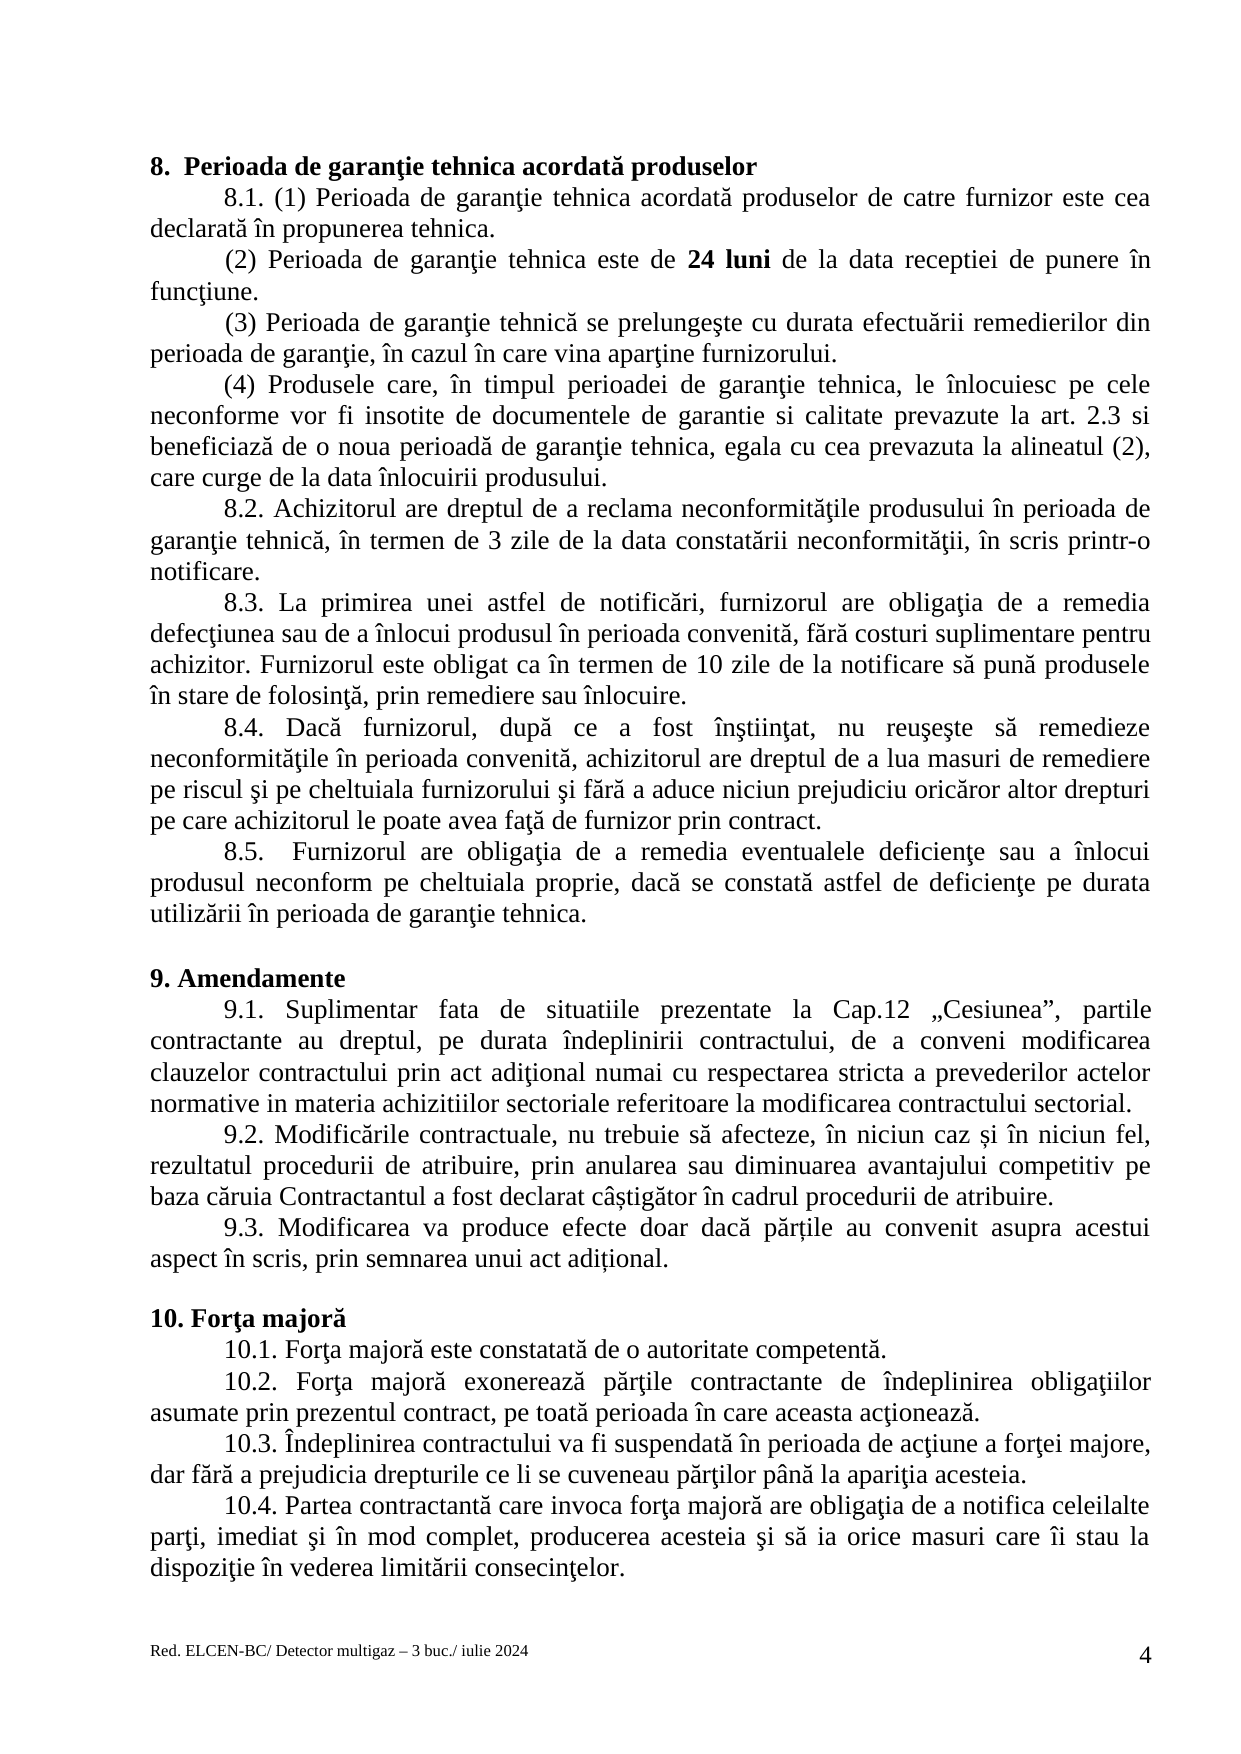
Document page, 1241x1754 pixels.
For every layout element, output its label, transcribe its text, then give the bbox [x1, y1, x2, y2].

text 10. Forţa majoră [150, 1302, 1152, 1333]
text (3) Perioada de garanţie tehnică se prelungeşte cu durata efectuării remedierilor din perioada de garanţie, în cazul în care vina aparţine furnizorului. [150, 306, 1152, 368]
text 8.4. Dacă furnizorul, după ce a fost înştiinţat, nu reuşeşte să remedieze neconformităţile în perioada convenită, achizitorul are dreptul de a lua masuri de remediere pe riscul şi pe cheltuiala furnizorului şi fără a aduce niciun prejudiciu oricăror altor drepturi pe care achizitorul le poate avea faţă de furnizor prin contract. [150, 711, 1152, 835]
text 8. Perioada de garanţie tehnica acordată produselor [150, 150, 1152, 181]
text 8.5. Furnizorul are obligaţia de a remedia eventualele deficienţe sau a înlocui produsul neconform pe cheltuiala proprie, dacă se constată astfel de deficienţe pe durata utilizării în perioada de garanţie tehnica. [150, 835, 1152, 929]
text 10.2. Forţa majoră exonerează părţile contractante de îndeplinirea obligaţiilor asumate prin prezentul contract, pe toată perioada în care aceasta acţionează. [150, 1365, 1152, 1427]
text (2) Perioada de garanţie tehnica este de 24 luni de la data receptiei de punere în funcţiune. [150, 243, 1152, 306]
text 10.3. Îndeplinirea contractului va fi suspendată în perioada de acţiune a forţei majore, dar fără a prejudicia drepturile ce li se cuveneau părţilor până la apariţia acesteia. [150, 1427, 1152, 1489]
list 9.3. Modificarea va produce efecte doar dacă părțile au convenit asupra acestui aspect în scris, prin semnarea unui act adițional. [150, 1211, 1152, 1274]
text 10.4. Partea contractantă care invoca forţa majoră are obligaţia de a notifica celeilalte parţi, imediat şi în mod complet, producerea acesteia şi să ia orice masuri care îi stau la dispoziţie în vederea limitării consecinţelor. [150, 1489, 1152, 1583]
text 9.2. Modificările contractuale, nu trebuie să afecteze, în niciun caz și în niciun fel, rezultatul procedurii de atribuire, prin anularea sau diminuarea avantajului competitiv pe baza căruia Contractantul a fost declarat câștigător în cadrul procedurii de atribuire. [150, 1118, 1152, 1211]
text 9.1. Suplimentar fata de situatiile prezentate la Cap.12 „Cesiunea”, partile contractante au dreptul, pe durata îndeplinirii contractului, de a conveni modificarea clauzelor contractului prin act adiţional numai cu respectarea stricta a prevederilor actelor normative in materia achizitiilor sectoriale referitoare la modificarea contractului sectorial. [150, 993, 1152, 1118]
text 9. Amendamente [150, 962, 1152, 993]
text (4) Produsele care, în timpul perioadei de garanţie tehnica, le înlocuiesc pe cele neconforme vor fi insotite de documentele de garantie si calitate prevazute la art. 2.3 si beneficiază de o noua perioadă de garanţie tehnica, egala cu cea prevazuta la alineatul (2), care curge de la data înlocuirii produsului. [150, 368, 1152, 493]
text 8.3. La primirea unei astfel de notificări, furnizorul are obligaţia de a remedia defecţiunea sau de a înlocui produsul în perioada convenită, fără costuri suplimentare pentru achizitor. Furnizorul este obligat ca în termen de 10 zile de la notificare să pună produsele în stare de folosinţă, prin remediere sau înlocuire. [150, 586, 1152, 711]
text 10.1. Forţa majoră este constatată de o autoritate competentă. [150, 1333, 1152, 1365]
text 8.1. (1) Perioada de garanţie tehnica acordată produselor de catre furnizor este cea declarată în propunerea tehnica. [150, 181, 1152, 243]
text 8.2. Achizitorul are dreptul de a reclama neconformităţile produsului în perioada de garanţie tehnică, în termen de 3 zile de la data constatării neconformităţii, în scris printr-o notificare. [150, 493, 1152, 586]
